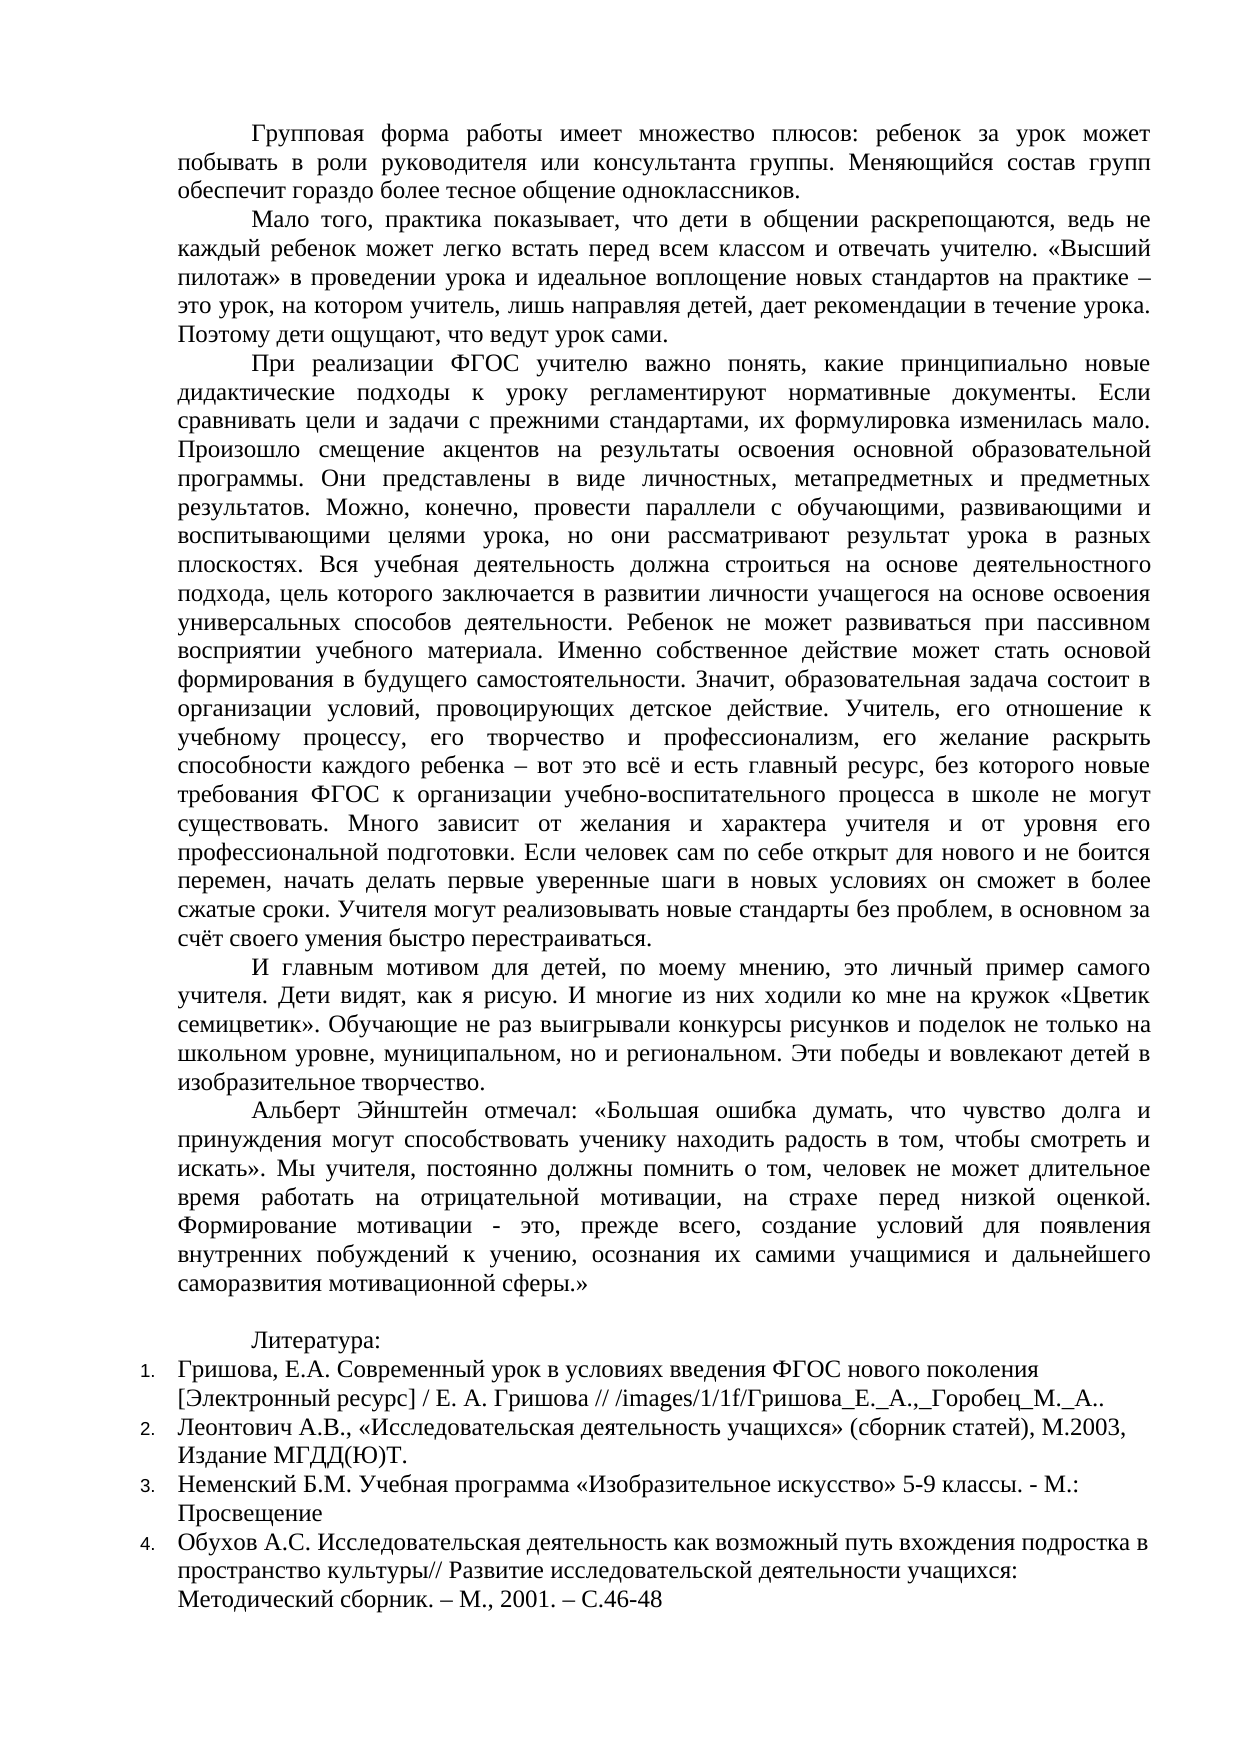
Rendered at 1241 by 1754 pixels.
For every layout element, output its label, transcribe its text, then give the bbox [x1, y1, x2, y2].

text Литература: [177, 1326, 1152, 1354]
text При реализации ФГОС учителю важно понять, какие принципиально новые дидактические подходы к уроку регламентируют нормативные документы. Если сравнивать цели и задачи с прежними стандартами, их формулировка изменилась мало. Произошло смещение акцентов на результаты освоения основной образовательной программы. Они представлены в виде личностных, метапредметных и предметных результатов. Можно, конечно, провести параллели с обучающими, развивающими и воспитывающими целями урока, но они рассматривают результат урока в разных плоскостях. Вся учебная деятельность должна строиться на основе деятельностного подхода, цель которого заключается в развитии личности учащегося на основе освоения универсальных способов деятельности. Ребенок не может развиваться при пассивном восприятии учебного материала. Именно собственное действие может стать основой формирования в будущего самостоятельности. Значит, образовательная задача состоит в организации условий, провоцирующих детское действие. Учитель, его отношение к учебному процессу, его творчество и профессионализм, его желание раскрыть способности каждого ребенка – вот это всё и есть главный ресурс, без которого новые требования ФГОС к организации учебно-воспитательного процесса в школе не могут существовать. Много зависит от желания и характера учителя и от уровня его профессиональной подготовки. Если человек сам по себе открыт для нового и не боится перемен, начать делать первые уверенные шаги в новых условиях он сможет в более сжатые сроки. Учителя могут реализовывать новые стандарты без проблем, в основном за счёт своего умения быстро перестраиваться. [177, 348, 1152, 952]
text Групповая форма работы имеет множество плюсов: ребенок за урок может побывать в роли руководителя или консультанта группы. Меняющийся состав групп обеспечит гораздо более тесное общение одноклассников. [177, 118, 1152, 204]
text Альберт Эйнштейн отмечал: «Большая ошибка думать, что чувство долга и принуждения могут способствовать ученику находить радость в том, чтобы смотреть и искать». Мы учителя, постоянно должны помнить о том, человек не может длительное время работать на отрицательной мотивации, на страхе перед низкой оценкой. Формирование мотивации - это, прежде всего, создание условий для появления внутренних побуждений к учению, осознания их самими учащимися и дальнейшего саморазвития мотивационной сферы.» [177, 1096, 1152, 1297]
list Обухов А.С. Исследовательская деятельность как возможный путь вхождения подростка в пространство культуры// Развитие исследовательской деятельности учащихся: Методический сборник. – М., 2001. – С.46-48 [140, 1527, 1152, 1613]
text Мало того, практика показывает, что дети в общении раскрепощаются, ведь не каждый ребенок может легко встать перед всем классом и отвечать учителю. «Высший пилотаж» в проведении урока и идеальное воплощение новых стандартов на практике – это урок, на котором учитель, лишь направляя детей, дает рекомендации в течение урока. Поэтому дети ощущают, что ведут урок сами. [177, 204, 1152, 348]
list Леонтович А.В., «Исследовательская деятельность учащихся» (сборник статей), М.2003, Издание МГДД(Ю)Т. [140, 1412, 1152, 1469]
text И главным мотивом для детей, по моему мнению, это личный пример самого учителя. Дети видят, как я рисую. И многие из них ходили ко мне на кружок «Цветик семицветик». Обучающие не раз выигрывали конкурсы рисунков и поделок не только на школьном уровне, муниципальном, но и региональном. Эти победы и вовлекают детей в изобразительное творчество. [177, 952, 1152, 1096]
list Гришова, Е.А. Современный урок в условиях введения ФГОС нового поколения [Электронный ресурс] / Е. А. Гришова // /images/1/1f/Гришова_Е._А.,_Горобец_М._А.. [140, 1354, 1152, 1412]
list Неменский Б.М. Учебная программа «Изобразительное искусство» 5-9 классы. - М.: Просвещение [322, 1469, 1152, 1527]
